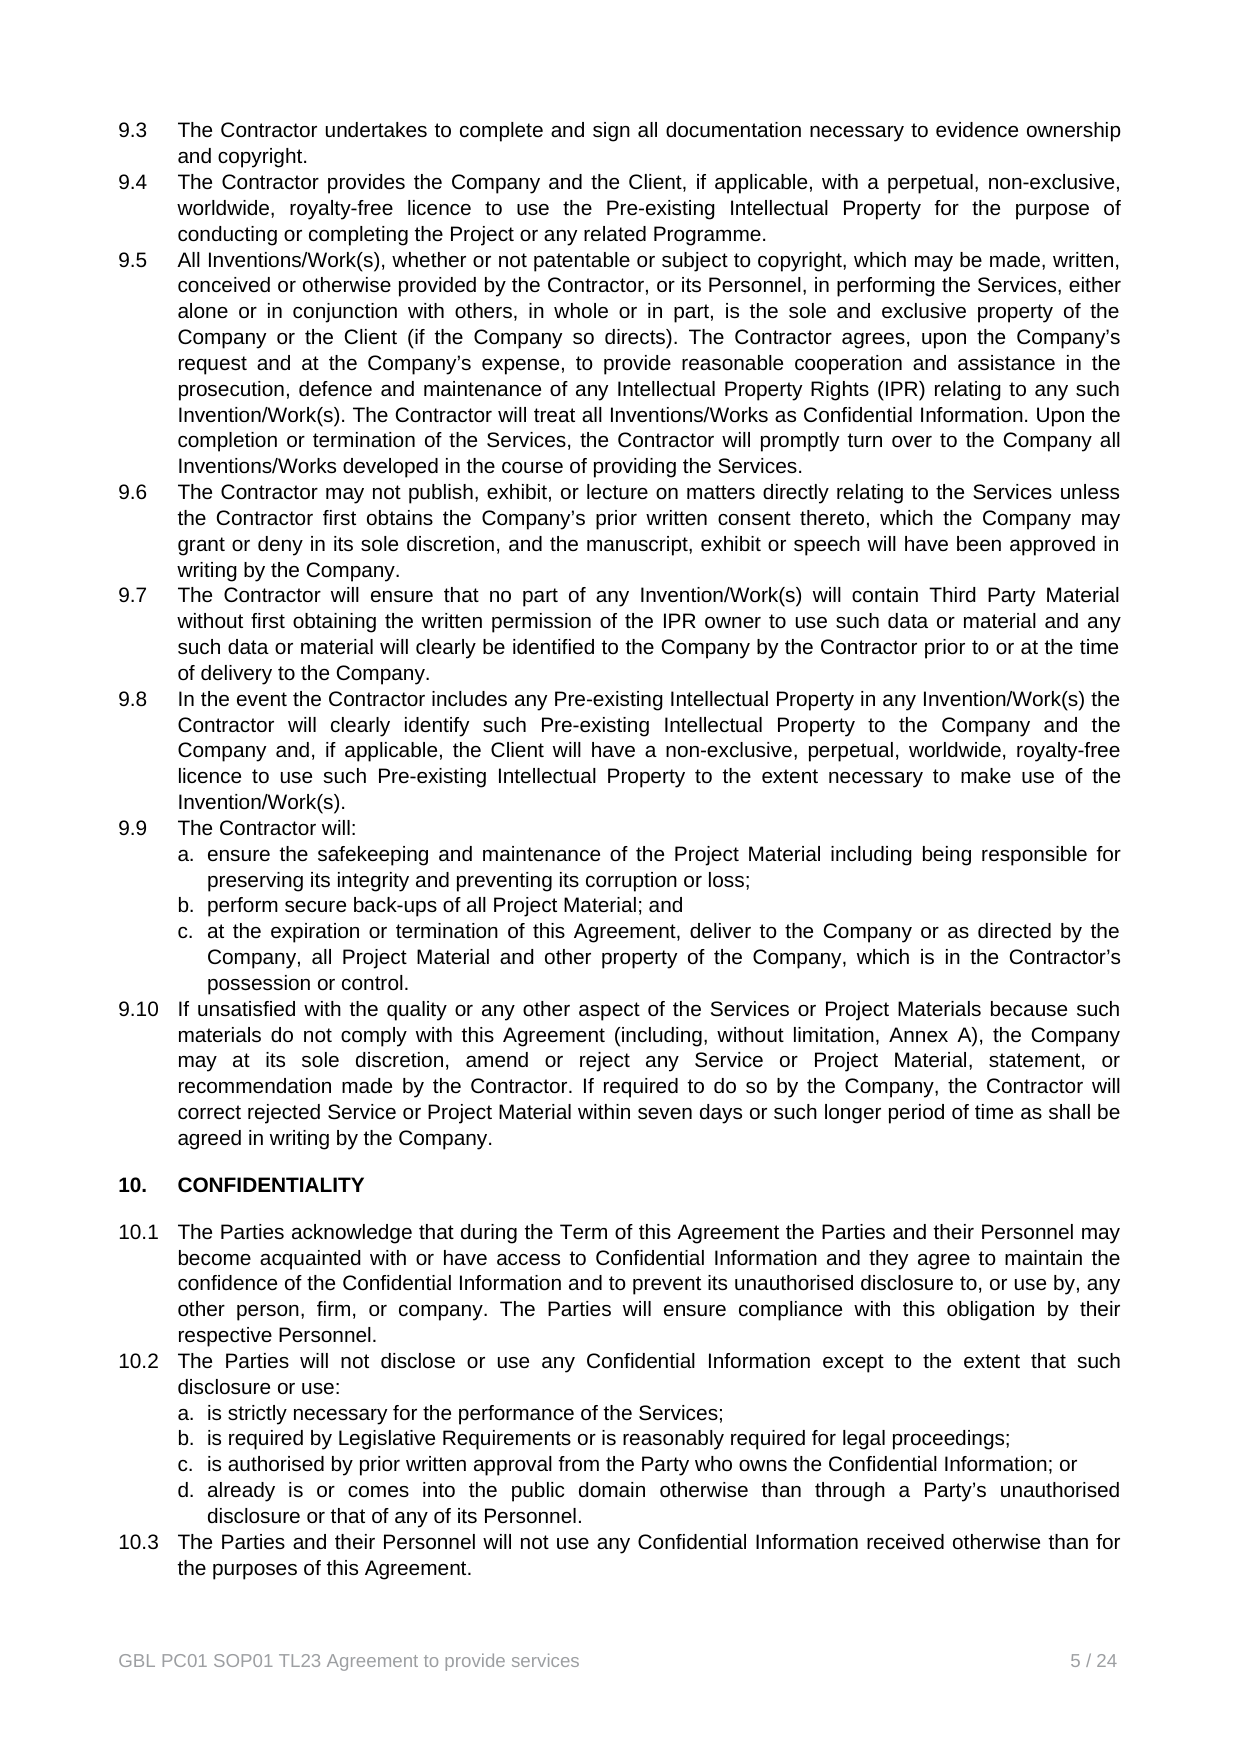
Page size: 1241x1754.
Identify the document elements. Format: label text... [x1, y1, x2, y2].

list The Contractor may not publish, exhibit, or lecture on matters directly relating to the Services unless the Contractor first obtains the Company’s prior written consent thereto, which the Company may grant or deny in its sole discretion, and the manuscript, exhibit or speech will have been approved in writing by the Company. [118, 480, 1122, 581]
list at the expiration or termination of this Agreement, deliver to the Company or as directed by the Company, all Project Material and other property of the Company, which is in the Contractor’s possession or control. [177, 919, 1122, 995]
list perform secure back-ups of all Project Material; and [177, 893, 1122, 917]
list is authorised by prior written approval from the Party who owns the Confidential Information; or [177, 1452, 1122, 1476]
list is strictly necessary for the performance of the Services; [177, 1400, 1122, 1424]
list The Contractor undertakes to complete and sign all documentation necessary to evidence ownership and copyright. [118, 118, 1122, 168]
list The Parties acknowledge that during the Term of this Agreement the Parties and their Personnel may become acquainted with or have access to Confidential Information and they agree to maintain the confidence of the Confidential Information and to prevent its unauthorised disclosure to, or use by, any other person, firm, or company. The Parties will ensure compliance with this obligation by their respective Personnel. [118, 1219, 1122, 1347]
list The Contractor provides the Company and the Client, if applicable, with a perpetual, non-exclusive, worldwide, royalty-free licence to use the Pre-existing Intellectual Property for the purpose of conducting or completing the Project or any related Programme. [118, 170, 1122, 246]
list The Contractor will ensure that no part of any Invention/Work(s) will contain Third Party Material without first obtaining the written permission of the IPR owner to use such data or material and any such data or material will clearly be identified to the Company by the Contractor prior to or at the time of delivery to the Company. [118, 583, 1122, 685]
list CONFIDENTIALITY [118, 1172, 1122, 1196]
list In the event the Contractor includes any Pre-existing Intellectual Property in any Invention/Work(s) the Contractor will clearly identify such Pre-existing Intellectual Property to the Company and the Company and, if applicable, the Client will have a non-exclusive, perpetual, worldwide, royalty-free licence to use such Pre-existing Intellectual Property to the extent necessary to make use of the Invention/Work(s). [118, 687, 1122, 814]
list The Parties and their Personnel will not use any Confidential Information received otherwise than for the purposes of this Agreement. [118, 1529, 1122, 1579]
list The Parties will not disclose or use any Confidential Information except to the extent that such disclosure or use: [118, 1349, 1122, 1398]
list ensure the safekeeping and maintenance of the Project Material including being responsible for preserving its integrity and preventing its corruption or loss; [177, 842, 1122, 891]
list The Contractor will: [118, 816, 1122, 840]
list is required by Legislative Requirements or is reasonably required for legal proceedings; [177, 1426, 1122, 1450]
list All Inventions/Work(s), whether or not patentable or subject to copyright, which may be made, written, conceived or otherwise provided by the Contractor, or its Personnel, in performing the Services, either alone or in conjunction with others, in whole or in part, is the sole and exclusive property of the Company or the Client (if the Company so directs). The Contractor agrees, upon the Company’s request and at the Company’s expense, to provide reasonable cooperation and assistance in the prosecution, defence and maintenance of any Intellectual Property Rights (IPR) relating to any such Invention/Work(s). The Contractor will treat all Inventions/Works as Confidential Information. Upon the completion or termination of the Services, the Contractor will promptly turn over to the Company all Inventions/Works developed in the course of providing the Services. [118, 247, 1122, 478]
list already is or comes into the public domain otherwise than through a Party’s unauthorised disclosure or that of any of its Personnel. [177, 1478, 1122, 1528]
list If unsatisfied with the quality or any other aspect of the Services or Project Materials because such materials do not comply with this Agreement (including, without limitation, Annex A), the Company may at its sole discretion, amend or reject any Service or Project Material, statement, or recommendation made by the Contractor. If required to do so by the Company, the Contractor will correct rejected Service or Project Material within seven days or such longer period of time as shall be agreed in writing by the Company. [118, 997, 1122, 1150]
